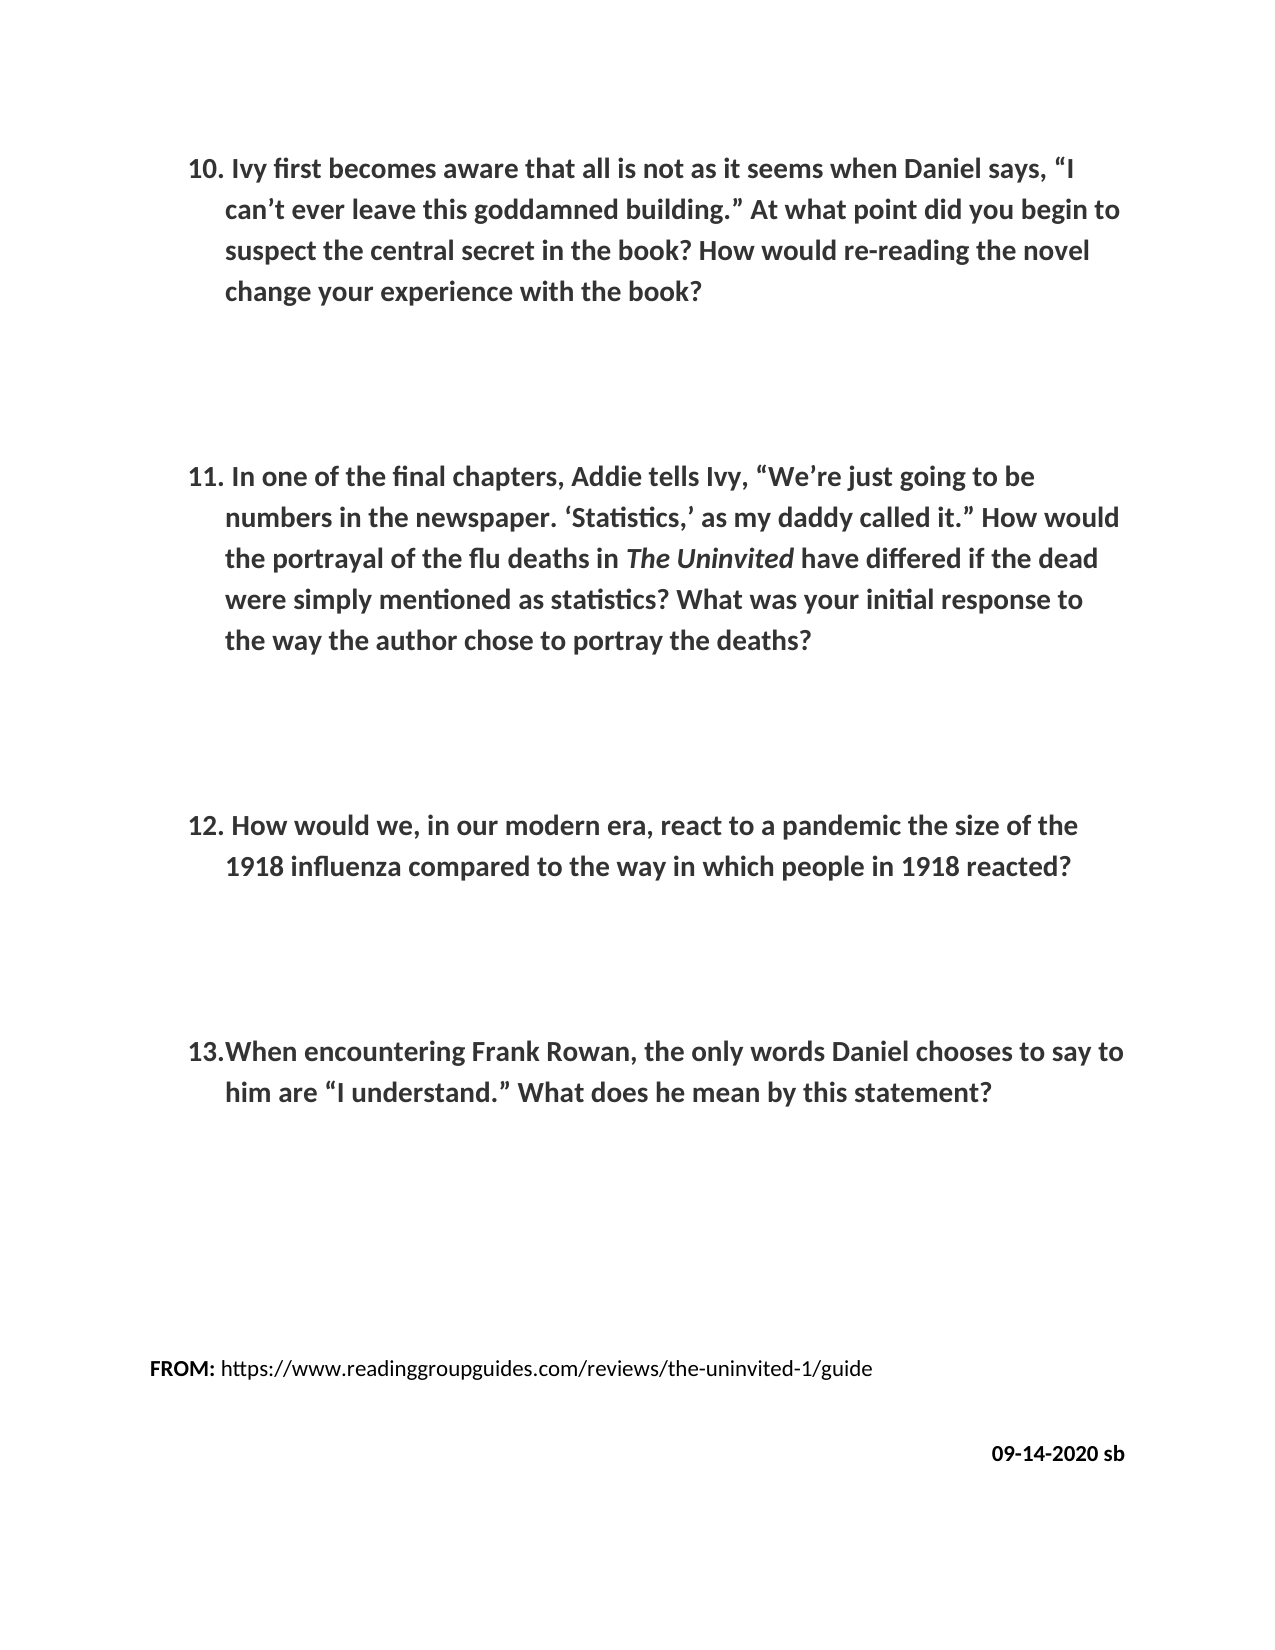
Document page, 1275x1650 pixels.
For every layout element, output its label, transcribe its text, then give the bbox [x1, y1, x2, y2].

list How would we, in our modern era, react to a pandemic the size of the 1918 influenza compared to the way in which people in 1918 reacted? [187, 807, 1125, 884]
text 09-14-2020 sb [150, 1439, 1125, 1467]
list In one of the final chapters, Addie tells Ivy, “We’re just going to be numbers in the newspaper. ‘Statistics,’ as my daddy called it.” How would the portrayal of the flu deaths in The Uninvited have differed if the dead were simply mentioned as statistics? What was your initial response to the way the author chose to portray the deaths? [187, 458, 1125, 657]
list Ivy first becomes aware that all is not as it seems when Daniel says, “I can’t ever leave this goddamned building.” At what point did you begin to suspect the central secret in the book? How would re-reading the novel change your experience with the book? [187, 150, 1125, 308]
text FROM: https://www.readinggroupguides.com/reviews/the-uninvited-1/guide [150, 1354, 1125, 1414]
list When encountering Frank Rowan, the only words Daniel chooses to say to him are “I understand.” What does he mean by this statement? [187, 1033, 1125, 1110]
